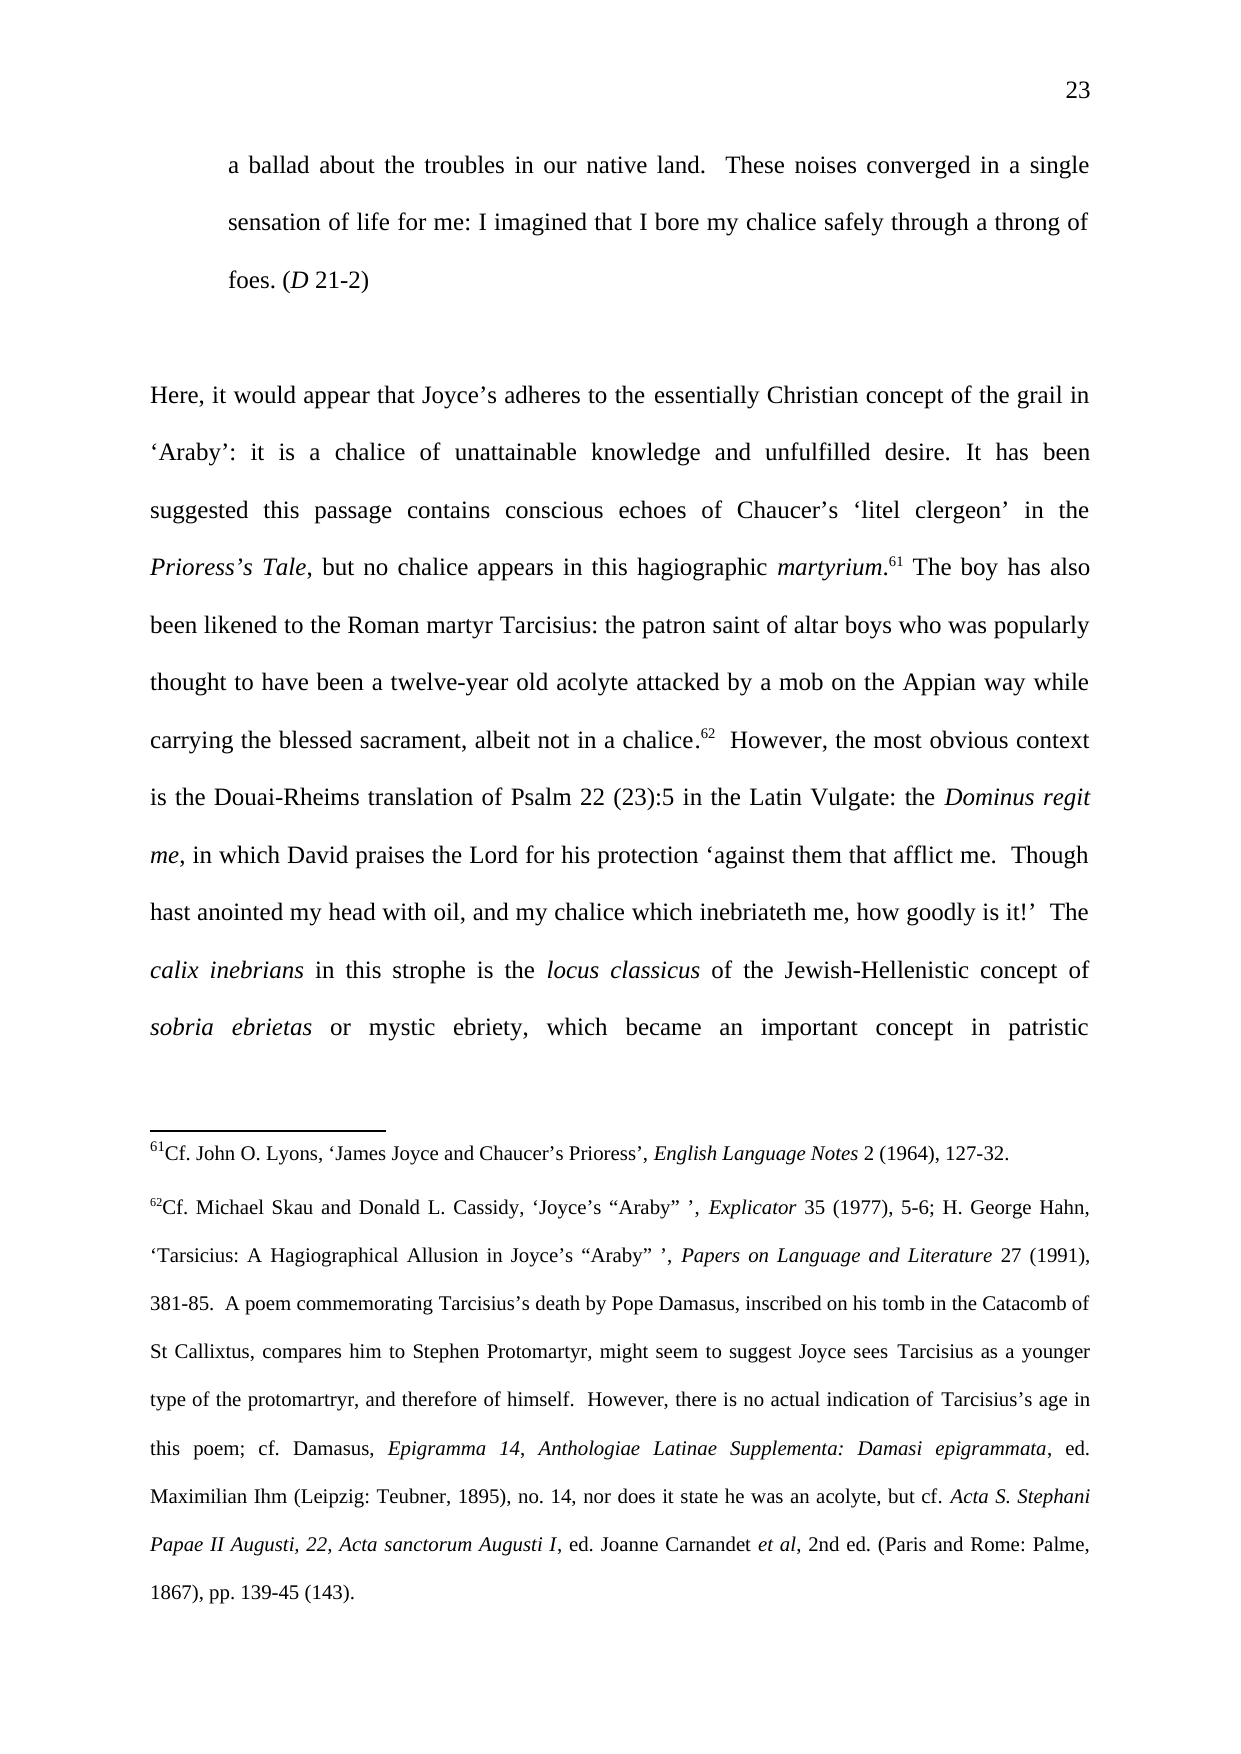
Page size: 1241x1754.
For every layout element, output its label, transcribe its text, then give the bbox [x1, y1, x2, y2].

text Here, it would appear that Joyce’s adheres to the essentially Christian concept of the grail in ‘Araby’: it is a chalice of unattainable knowledge and unfulfilled desire. It has been suggested this passage contains conscious echoes of Chaucer’s ‘litel clergeon’ in the Prioress’s Tale, but no chalice appears in this hagiographic martyrium. The boy has also been likened to the Roman martyr Tarcisius: the patron saint of altar boys who was popularly thought to have been a twelve-year old acolyte attacked by a mob on the Appian way while carrying the blessed sacrament, albeit not in a chalice. However, the most obvious context is the Douai-Rheims translation of Psalm 22 (23):5 in the Latin Vulgate: the Dominus regit me, in which David praises the Lord for his protection ‘against them that afflict me. Though hast anointed my head with oil, and my chalice which inebriateth me, how goodly is it!’ The calix inebrians in this strophe is the locus classicus of the Jewish-Hellenistic concept of sobria ebrietas or mystic ebriety, which became an important concept in patristic spirituality. It informs the orthodox, Christian iconography of La Queste del Saint Graal and Malory’s Morte Dartur, where the three ‘companions of the chalice’ (FW 44.3) bear the Grail eastward to the city of Sarras, the anagogical type of the New Jerusalem. Here, Galahad, and to a lesser extent Perceval, experience the fullness of wisdom through drinking in the sight of the chalice. [150, 380, 1090, 1041]
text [228, 150, 1090, 294]
